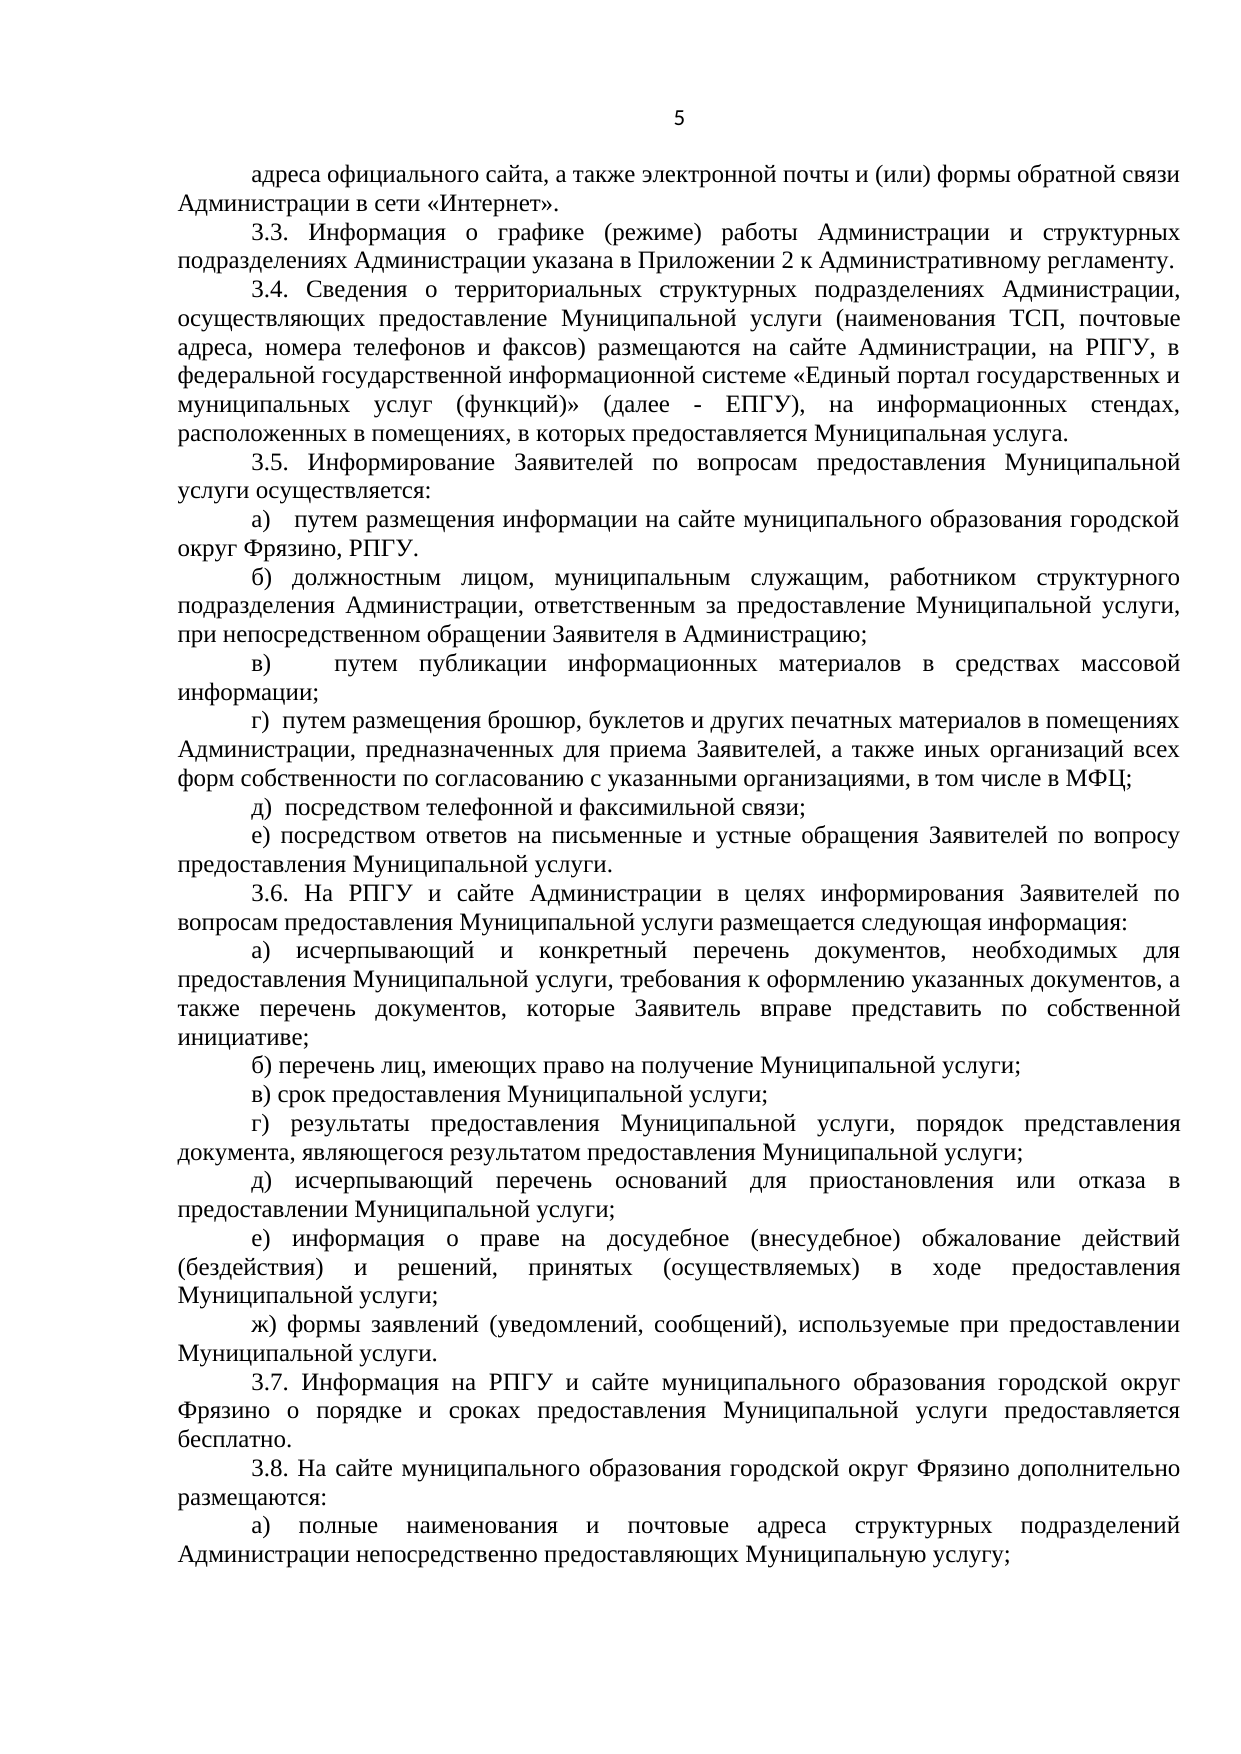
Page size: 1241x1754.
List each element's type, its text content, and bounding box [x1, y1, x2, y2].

list а) путем размещения информации на сайте муниципального образования городской округ Фрязино, РПГУ. [177, 504, 1181, 562]
list 3.8. На сайте муниципального образования городской округ Фрязино дополнительно размещаются: [177, 1453, 1181, 1510]
list е) посредством ответов на письменные и устные обращения Заявителей по вопросу предоставления Муниципальной услуги. [177, 820, 1181, 878]
list д) исчерпывающий перечень оснований для приостановления или отказа в предоставлении Муниципальной услуги; [177, 1165, 1181, 1223]
list 3.6. На РПГУ и сайте Администрации в целях информирования Заявителей по вопросам предоставления Муниципальной услуги размещается следующая информация: [177, 878, 1181, 935]
list б) перечень лиц, имеющих право на получение Муниципальной услуги; [177, 1050, 1181, 1079]
list а) исчерпывающий и конкретный перечень документов, необходимых для предоставления Муниципальной услуги, требования к оформлению указанных документов, а также перечень документов, которые Заявитель вправе представить по собственной инициативе; [177, 935, 1181, 1050]
list е) информация о праве на досудебное (внесудебное) обжалование действий (бездействия) и решений, принятых (осуществляемых) в ходе предоставления Муниципальной услуги; [177, 1223, 1181, 1309]
list 3.4. Сведения о территориальных структурных подразделениях Администрации, осуществляющих предоставление Муниципальной услуги (наименования ТСП, почтовые адреса, номера телефонов и факсов) размещаются на сайте Администрации, на РПГУ, в федеральной государственной информационной системе «Единый портал государственных и муниципальных услуг (функций)» (далее - ЕПГУ), на информационных стендах, расположенных в помещениях, в которых предоставляется Муниципальная услуга. [177, 274, 1181, 447]
list 3.7. Информация на РПГУ и сайте муниципального образования городской округ Фрязино о порядке и сроках предоставления Муниципальной услуги предоставляется бесплатно. [177, 1367, 1181, 1453]
list б) должностным лицом, муниципальным служащим, работником структурного подразделения Администрации, ответственным за предоставление Муниципальной услуги, при непосредственном обращении Заявителя в Администрацию; [177, 562, 1181, 648]
list адреса официального сайта, а также электронной почты и (или) формы обратной связи Администрации в сети «Интернет». [177, 159, 1181, 217]
list в) путем публикации информационных материалов в средствах массовой информации; [177, 648, 1181, 705]
list ж) формы заявлений (уведомлений, сообщений), используемые при предоставлении Муниципальной услуги. [177, 1309, 1181, 1367]
list г) результаты предоставления Муниципальной услуги, порядок представления документа, являющегося результатом предоставления Муниципальной услуги; [177, 1108, 1181, 1165]
list д) посредством телефонной и факсимильной связи; [177, 792, 1181, 820]
list 3.5. Информирование Заявителей по вопросам предоставления Муниципальной услуги осуществляется: [177, 447, 1181, 504]
list в) срок предоставления Муниципальной услуги; [177, 1079, 1181, 1108]
list 3.3. Информация о графике (режиме) работы Администрации и структурных подразделениях Администрации указана в Приложении 2 к Административному регламенту. [177, 217, 1181, 274]
list г) путем размещения брошюр, буклетов и других печатных материалов в помещениях Администрации, предназначенных для приема Заявителей, а также иных организаций всех форм собственности по согласованию с указанными организациями, в том числе в МФЦ; [177, 705, 1181, 792]
list а) полные наименования и почтовые адреса структурных подразделений Администрации непосредственно предоставляющих Муниципальную услугу; [177, 1510, 1181, 1568]
